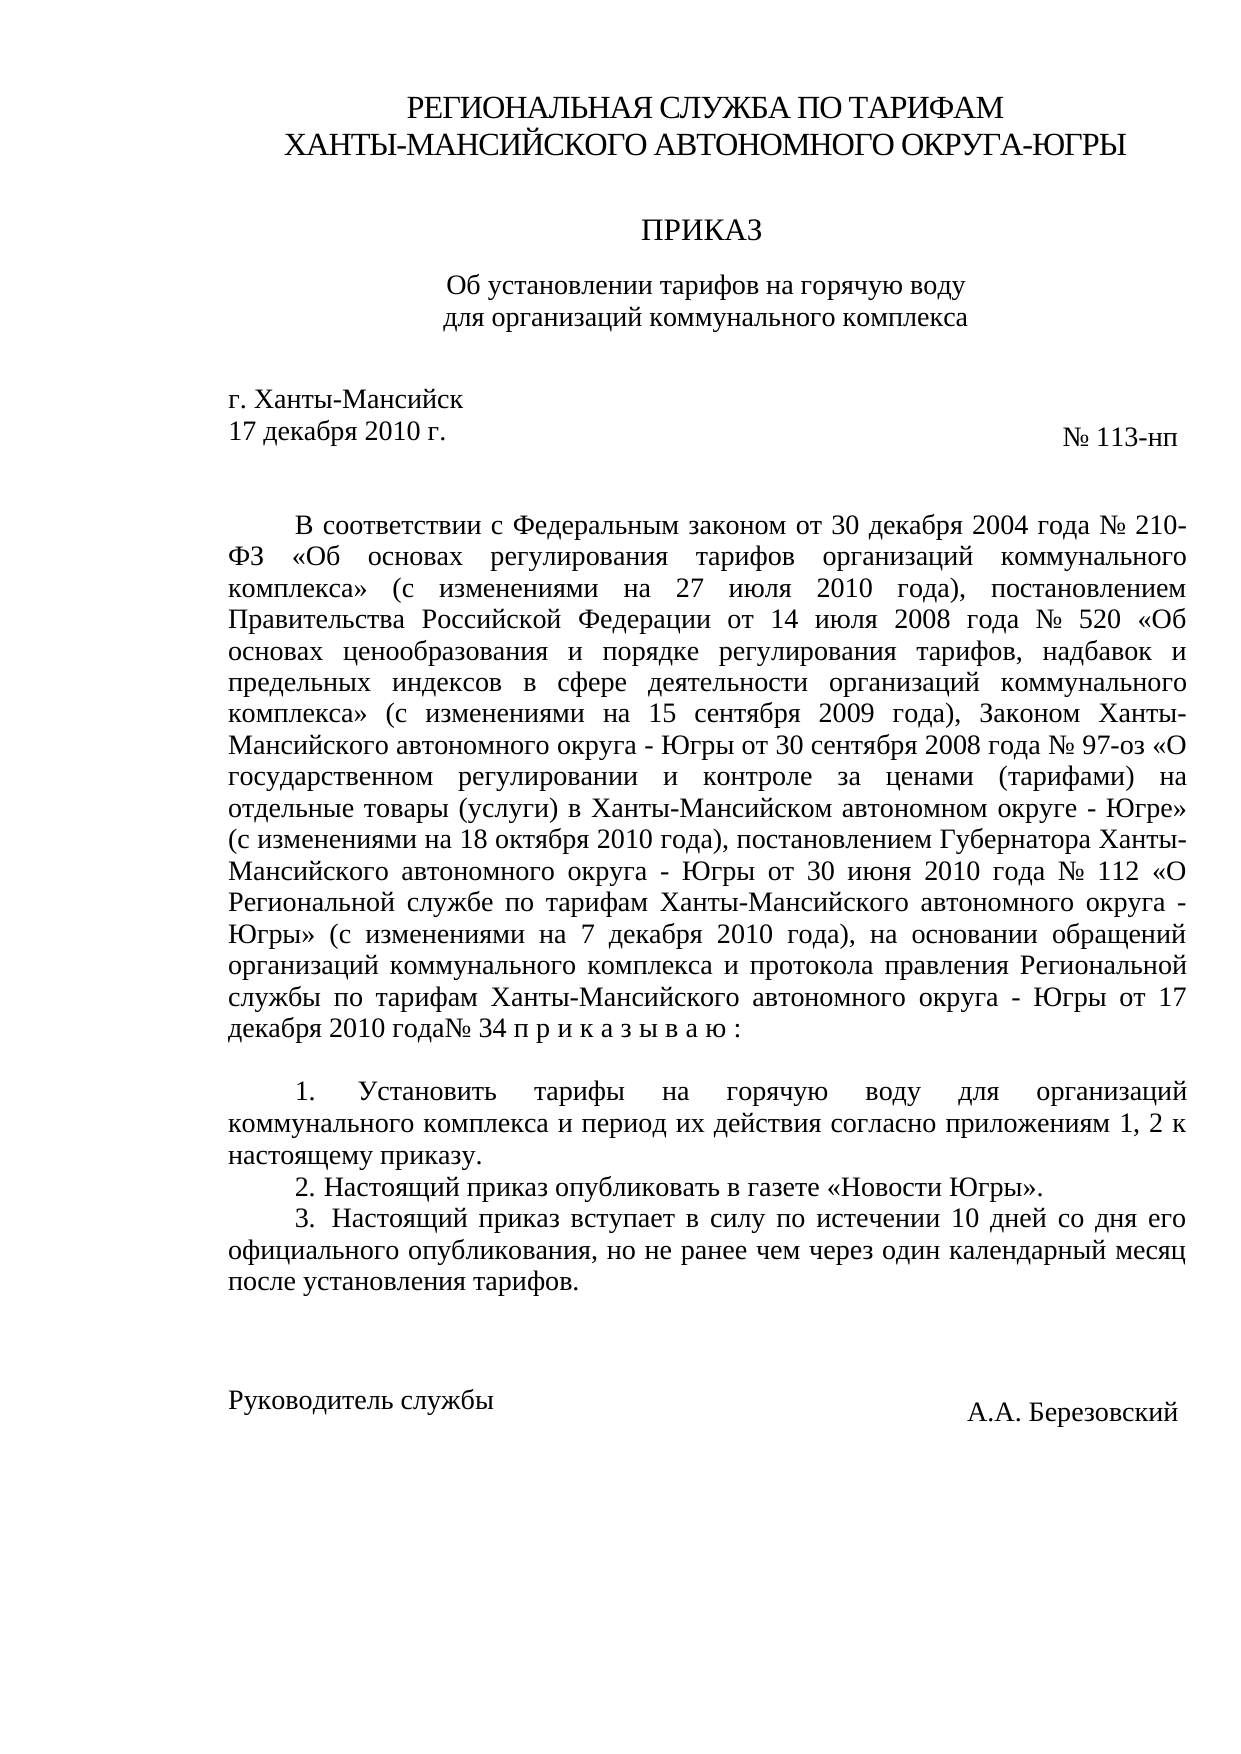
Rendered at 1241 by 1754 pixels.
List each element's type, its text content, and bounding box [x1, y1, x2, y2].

text ПРИКАЗ [222, 215, 1181, 247]
text РЕГИОНАЛЬНАЯ СЛУЖБА ПО ТАРИФАМ [222, 89, 1190, 126]
text А.А. Березовский [967, 1399, 1178, 1427]
list Настоящий приказ вступает в силу по истечении 10 дней со дня его официального опубликования, но не ранее чем через один календарный месяц после установления тарифов. [228, 1203, 1188, 1297]
text Об установлении тарифов на горячую воду [222, 268, 1190, 300]
list Установить тарифы на горячую воду для организаций коммунального комплекса и период их действия согласно приложениям 1, 2 к настоящему приказу. [228, 1075, 1188, 1171]
text Руководитель службы [228, 1387, 1190, 1415]
text для организаций коммунального комплекса [222, 300, 1190, 333]
text ХАНТЫ-МАНСИЙСКОГО АВТОНОМНОГО ОКРУГА-ЮГРЫ [222, 126, 1190, 163]
list Настоящий приказ опубликовать в газете «Новости Югры». [228, 1171, 1190, 1203]
text 17 декабря 2010 г. [228, 414, 713, 447]
text № 113-нп [1062, 424, 1178, 452]
text В соответствии с Федеральным законом от 30 декабря 2004 года № 210-ФЗ «Об основах регулирования тарифов организаций коммунального комплекса» (с изменениями на 27 июля 2010 года), постановлением Правительства Российской Федерации от 14 июля 2008 года № 520 «Об основах ценообразования и порядке регулирования тарифов, надбавок и предельных индексов в сфере деятельности организаций коммунального комплекса» (с изменениями на 15 сентября 2009 года), Законом Ханты- Мансийского автономного округа - Югры от 30 сентября 2008 года № 97-оз «О государственном регулировании и контроле за ценами (тарифами) на отдельные товары (услуги) в Ханты-Мансийском автономном округе - Югре» (с изменениями на 18 октября 2010 года), постановлением Губернатора Ханты-Мансийского автономного округа - Югры от 30 июня 2010 года № 112 «О Региональной службе по тарифам Ханты-Мансийского автономного округа - Югры» (с изменениями на 7 декабря 2010 года), на основании обращений организаций коммунального комплекса и протокола правления Региональной службы по тарифам Ханты-Мансийского автономного округа - Югры от 17 декабря 2010 года№ 34 приказываю: [228, 509, 1188, 1044]
text г. Ханты-Мансийск [228, 382, 713, 414]
